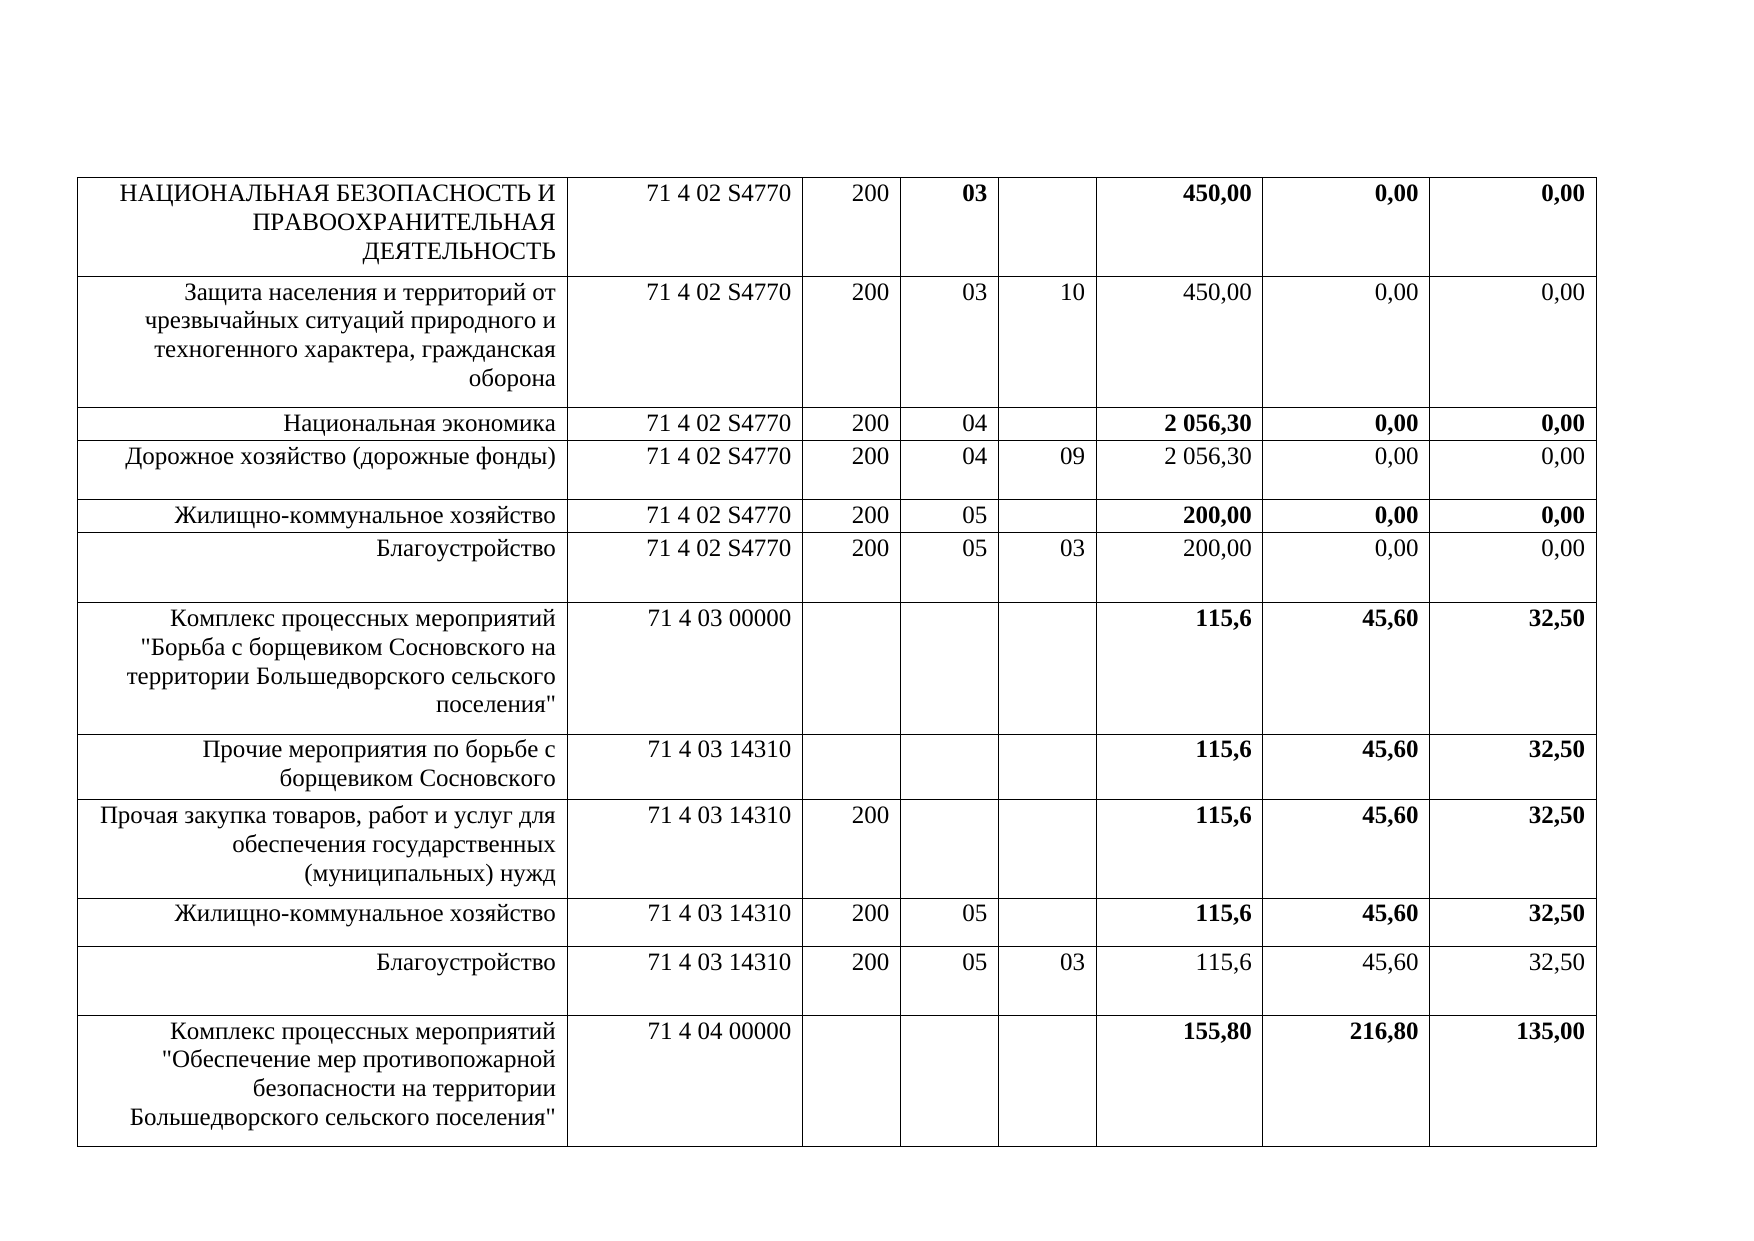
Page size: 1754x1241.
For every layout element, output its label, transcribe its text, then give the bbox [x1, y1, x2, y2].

table_cell 0,00 [1430, 533, 1596, 602]
table_cell 216,80 [1263, 1016, 1429, 1146]
table_cell 135,00 [1430, 1016, 1596, 1146]
table_cell [999, 178, 1096, 276]
table_cell Защита населения и территорий от чрезвычайных ситуаций природного и техногенного характера, гражданская оборона [78, 277, 567, 407]
table_cell [901, 800, 998, 897]
table_cell 0,00 [1263, 441, 1429, 499]
table_cell [901, 735, 998, 799]
table_cell 32,50 [1430, 735, 1596, 799]
table_cell 0,00 [1430, 441, 1596, 499]
table_cell НАЦИОНАЛЬНАЯ БЕЗОПАСНОСТЬ И ПРАВООХРАНИТЕЛЬНАЯ ДЕЯТЕЛЬНОСТЬ [78, 178, 567, 276]
table_cell [999, 408, 1096, 440]
table_cell 450,00 [1097, 178, 1262, 276]
table_cell Комплекс процессных мероприятий "Борьба с борщевиком Сосновского на территории Большедворского сельского поселения" [78, 603, 567, 733]
table_cell 03 [901, 277, 998, 407]
table_cell 115,6 [1097, 603, 1262, 733]
table_cell [803, 1016, 900, 1146]
table_cell 71 4 03 00000 [568, 603, 802, 733]
table_cell 200 [803, 899, 900, 946]
table_cell 45,60 [1263, 800, 1429, 897]
table_cell [901, 603, 998, 733]
table_cell 04 [901, 408, 998, 440]
table_cell 0,00 [1430, 178, 1596, 276]
table_cell 0,00 [1430, 500, 1596, 532]
table_cell 71 4 03 14310 [568, 947, 802, 1015]
table_cell [999, 500, 1096, 532]
table_cell 0,00 [1263, 533, 1429, 602]
table_cell 71 4 03 14310 [568, 735, 802, 799]
table_cell 115,6 [1097, 947, 1262, 1015]
table_cell 45,60 [1263, 735, 1429, 799]
table_cell Благоустройство [78, 533, 567, 602]
table_cell 71 4 02 S4770 [568, 178, 802, 276]
table_cell 03 [999, 947, 1096, 1015]
table_cell 32,50 [1430, 947, 1596, 1015]
table_cell 71 4 02 S4770 [568, 533, 802, 602]
table_cell 200 [803, 277, 900, 407]
table_cell 71 4 02 S4770 [568, 408, 802, 440]
table_cell 32,50 [1430, 603, 1596, 733]
table_cell 04 [901, 441, 998, 499]
table_cell 32,50 [1430, 800, 1596, 897]
table_cell 45,60 [1263, 603, 1429, 733]
table_cell 09 [999, 441, 1096, 499]
table_cell 0,00 [1430, 277, 1596, 407]
table_cell [999, 735, 1096, 799]
table_cell 155,80 [1097, 1016, 1262, 1146]
table_cell 71 4 04 00000 [568, 1016, 802, 1146]
table_cell [999, 899, 1096, 946]
table_cell Жилищно-коммунальное хозяйство [78, 500, 567, 532]
table_cell [999, 800, 1096, 897]
table_cell 10 [999, 277, 1096, 407]
table_cell 2 056,30 [1097, 408, 1262, 440]
table_cell Благоустройство [78, 947, 567, 1015]
table_cell 03 [901, 178, 998, 276]
table_cell 200,00 [1097, 533, 1262, 602]
table_cell Прочие мероприятия по борьбе с борщевиком Сосновского [78, 735, 567, 799]
table_cell 0,00 [1430, 408, 1596, 440]
table_cell 71 4 03 14310 [568, 800, 802, 897]
table_cell 05 [901, 899, 998, 946]
table_cell Жилищно-коммунальное хозяйство [78, 899, 567, 946]
table_cell 115,6 [1097, 899, 1262, 946]
table_cell 0,00 [1263, 408, 1429, 440]
table_cell 115,6 [1097, 800, 1262, 897]
table_cell 05 [901, 500, 998, 532]
table_cell [803, 603, 900, 733]
table_cell 71 4 02 S4770 [568, 441, 802, 499]
table_cell 32,50 [1430, 899, 1596, 946]
table_cell 200 [803, 800, 900, 897]
table_cell 03 [999, 533, 1096, 602]
table_cell 200 [803, 533, 900, 602]
table_cell 450,00 [1097, 277, 1262, 407]
table_cell 200 [803, 947, 900, 1015]
table_cell 45,60 [1263, 947, 1429, 1015]
table_cell 05 [901, 947, 998, 1015]
table_cell 200 [803, 441, 900, 499]
table_cell 0,00 [1263, 178, 1429, 276]
table_cell 115,6 [1097, 735, 1262, 799]
table_cell 05 [901, 533, 998, 602]
table_cell Дорожное хозяйство (дорожные фонды) [78, 441, 567, 499]
table_cell Комплекс процессных мероприятий "Обеспечение мер противопожарной безопасности на территории Большедворского сельского поселения" [78, 1016, 567, 1146]
table_cell 200 [803, 500, 900, 532]
table_cell [803, 735, 900, 799]
table_cell 71 4 03 14310 [568, 899, 802, 946]
table_cell [999, 603, 1096, 733]
table_cell [999, 1016, 1096, 1146]
table_cell 2 056,30 [1097, 441, 1262, 499]
table_cell 71 4 02 S4770 [568, 277, 802, 407]
table_cell 71 4 02 S4770 [568, 500, 802, 532]
table_cell 200,00 [1097, 500, 1262, 532]
table_cell 45,60 [1263, 899, 1429, 946]
table_cell 0,00 [1263, 277, 1429, 407]
table_cell [901, 1016, 998, 1146]
table_cell 200 [803, 408, 900, 440]
table_cell Национальная экономика [78, 408, 567, 440]
table_cell 0,00 [1263, 500, 1429, 532]
table_cell 200 [803, 178, 900, 276]
table_cell Прочая закупка товаров, работ и услуг для обеспечения государственных (муниципальных) нужд [78, 800, 567, 897]
